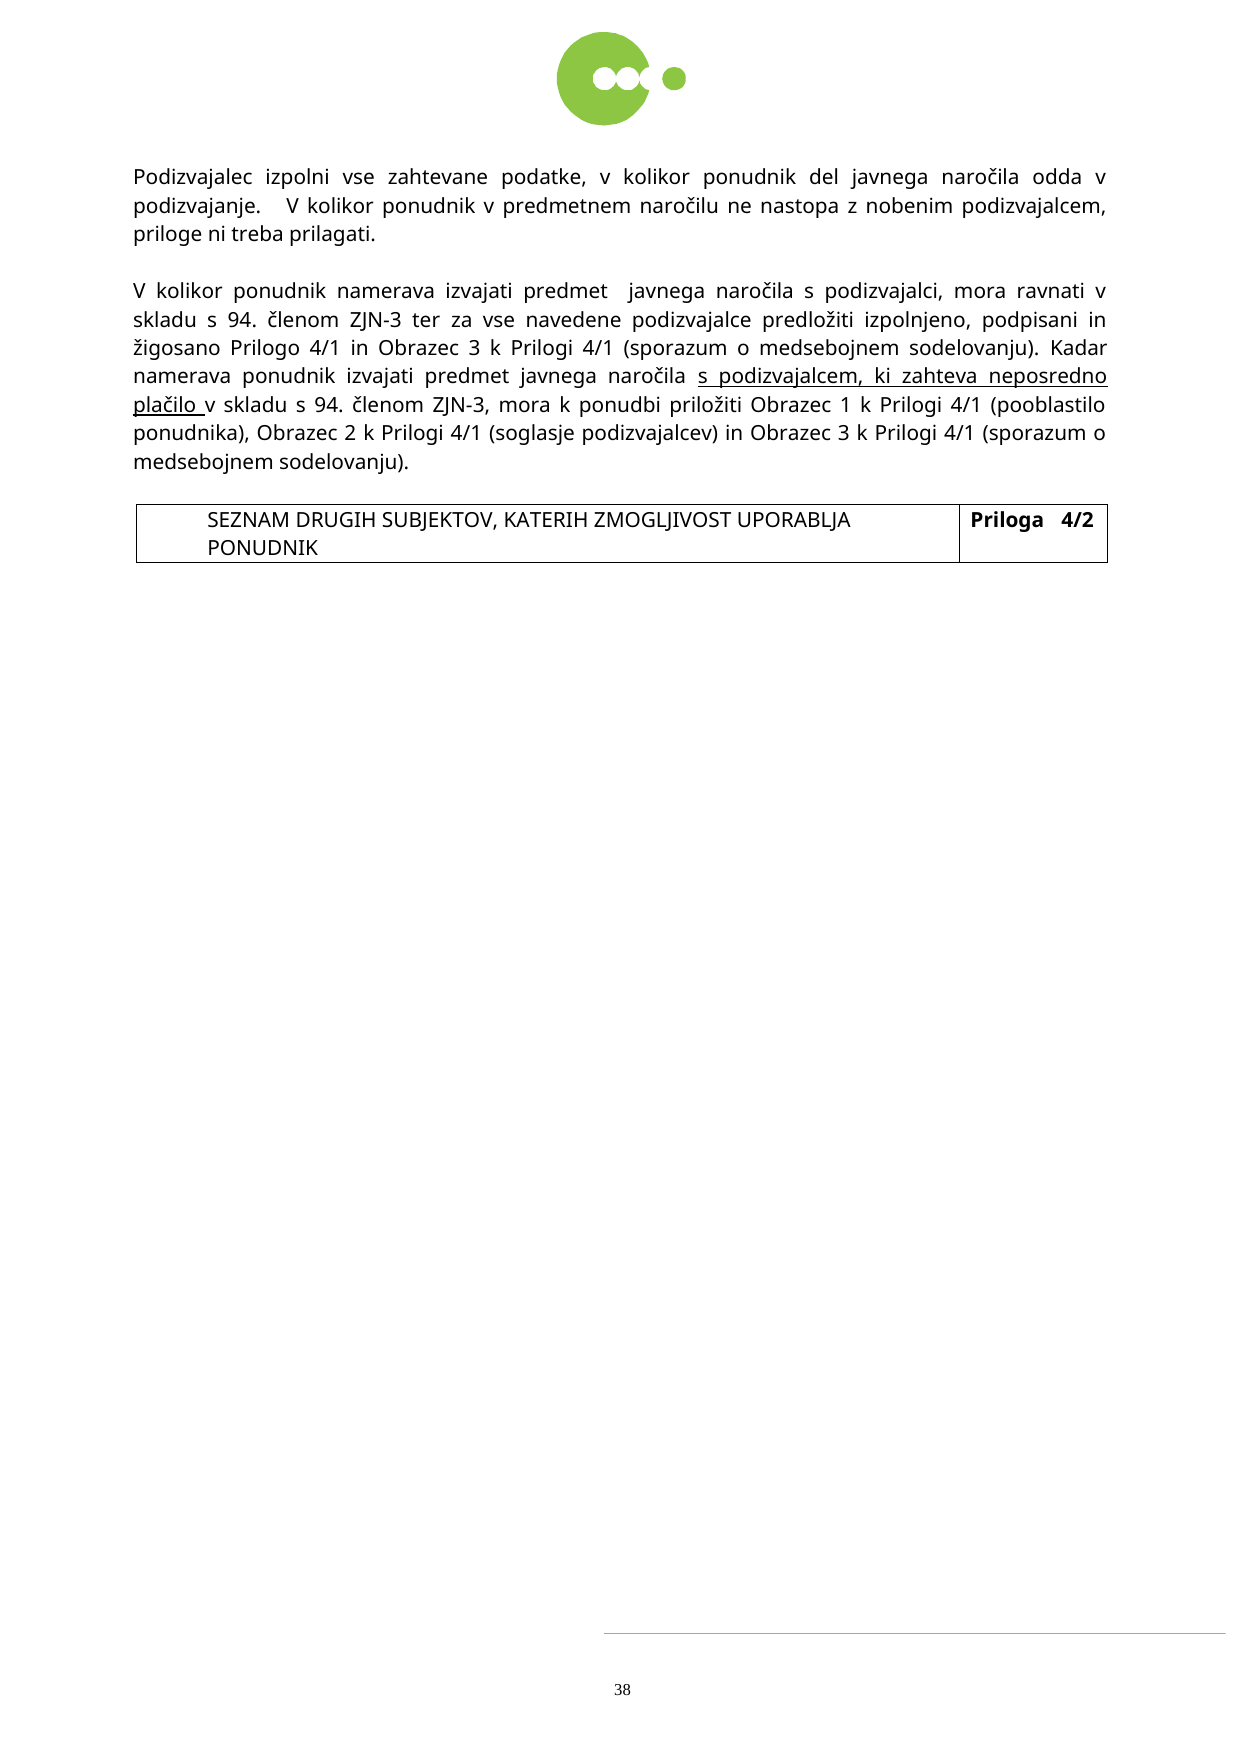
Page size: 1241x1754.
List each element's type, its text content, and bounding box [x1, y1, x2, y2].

table_header [137, 505, 200, 562]
text V kolikor ponudnik namerava izvajati predmet javnega naročila s podizvajalci, mora ravnati v skladu s 94. členom ZJN-3 ter za vse navedene podizvajalce predložiti izpolnjeno, podpisani in žigosano Prilogo 4/1 in Obrazec 3 k Prilogi 4/1 (sporazum o medsebojnem sodelovanju). Kadar namerava ponudnik izvajati predmet javnega naročila s podizvajalcem, ki zahteva neposredno plačilo v skladu s 94. členom ZJN-3, mora k ponudbi priložiti Obrazec 1 k Prilogi 4/1 (pooblastilo ponudnika), Obrazec 2 k Prilogi 4/1 (soglasje podizvajalcev) in Obrazec 3 k Prilogi 4/1 (sporazum o medsebojnem sodelovanju). [133, 276, 1107, 475]
table_header SEZNAM DRUGIH SUBJEKTOV, KATERIH ZMOGLJIVOST UPORABLJA PONUDNIK [200, 505, 959, 562]
table_header Priloga [960, 505, 1048, 562]
text Podizvajalec izpolni vse zahtevane podatke, v kolikor ponudnik del javnega naročila odda v podizvajanje. V kolikor ponudnik v predmetnem naročilu ne nastopa z nobenim podizvajalcem, priloge ni treba prilagati. [133, 162, 1107, 248]
table_header 4/2 [1049, 505, 1107, 562]
